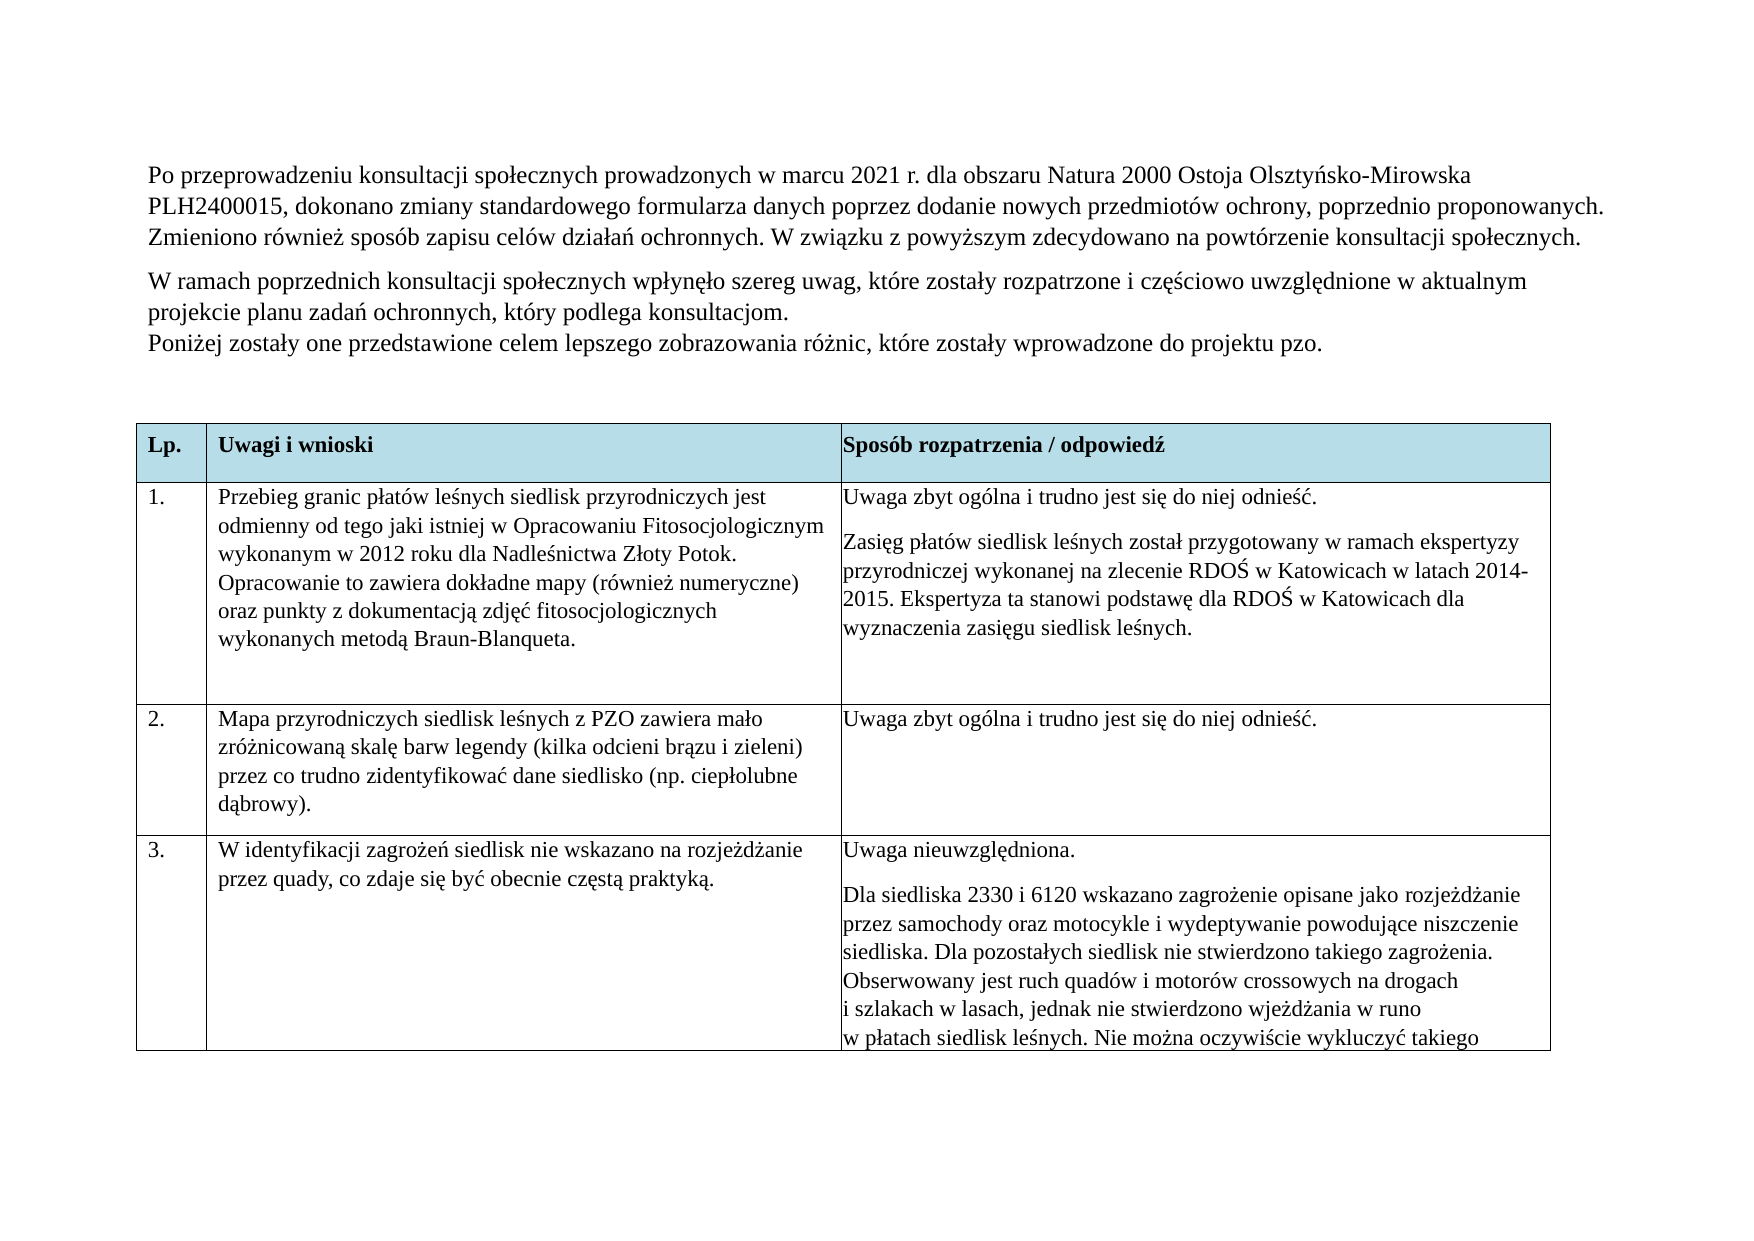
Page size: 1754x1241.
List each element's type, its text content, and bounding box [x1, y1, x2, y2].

table_cell Uwaga zbyt ogólna i trudno jest się do niej odnieść. [842, 705, 1550, 835]
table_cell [842, 836, 1550, 1050]
table_cell Mapa przyrodniczych siedlisk leśnych z PZO zawiera mało zróżnicowaną skalę barw legendy (kilka odcieni brązu i zieleni) przez co trudno zidentyfikować dane siedlisko (np. ciepłolubne dąbrowy). [207, 705, 841, 835]
text Poniżej zostały one przedstawione celem lepszego zobrazowania różnic, które zostały wprowadzone do projektu pzo. [148, 328, 1606, 357]
table_cell [137, 483, 206, 704]
table_header Uwagi i wnioski [207, 424, 841, 482]
table_cell [137, 705, 206, 835]
text W ramach poprzednich konsultacji społecznych wpłynęło szereg uwag, które zostały rozpatrzone i częściowo uwzględnione w aktualnym projekcie planu zadań ochronnych, który podlega konsultacjom. [148, 266, 1606, 326]
table_cell Uwaga zbyt ogólna i trudno jest się do niej odnieść. Zasięg płatów siedlisk leśnych został przygotowany w ramach ekspertyzy przyrodniczej wykonanej na zlecenie RDOŚ w Katowicach w latach 2014-2015. Ekspertyza ta stanowi podstawę dla RDOŚ w Katowicach dla wyznaczenia zasięgu siedlisk leśnych. [842, 483, 1550, 704]
text Po przeprowadzeniu konsultacji społecznych prowadzonych w marcu 2021 r. dla obszaru Natura 2000 Ostoja Olsztyńsko-Mirowska PLH2400015, dokonano zmiany standardowego formularza danych poprzez dodanie nowych przedmiotów ochrony, poprzednio proponowanych. Zmieniono również sposób zapisu celów działań ochronnych. W związku z powyższym zdecydowano na powtórzenie konsultacji społecznych. [148, 160, 1606, 251]
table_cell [207, 836, 841, 1050]
table_header Sposób rozpatrzenia / odpowiedź [842, 424, 1550, 482]
table_cell Przebieg granic płatów leśnych siedlisk przyrodniczych jest odmienny od tego jaki istniej w Opracowaniu Fitosocjologicznym wykonanym w 2012 roku dla Nadleśnictwa Złoty Potok. Opracowanie to zawiera dokładne mapy (również numeryczne) oraz punkty z dokumentacją zdjęć fitosocjologicznych wykonanych metodą Braun-Blanqueta. [207, 483, 841, 704]
table_header Lp. [137, 424, 206, 482]
table_cell [137, 836, 206, 1050]
